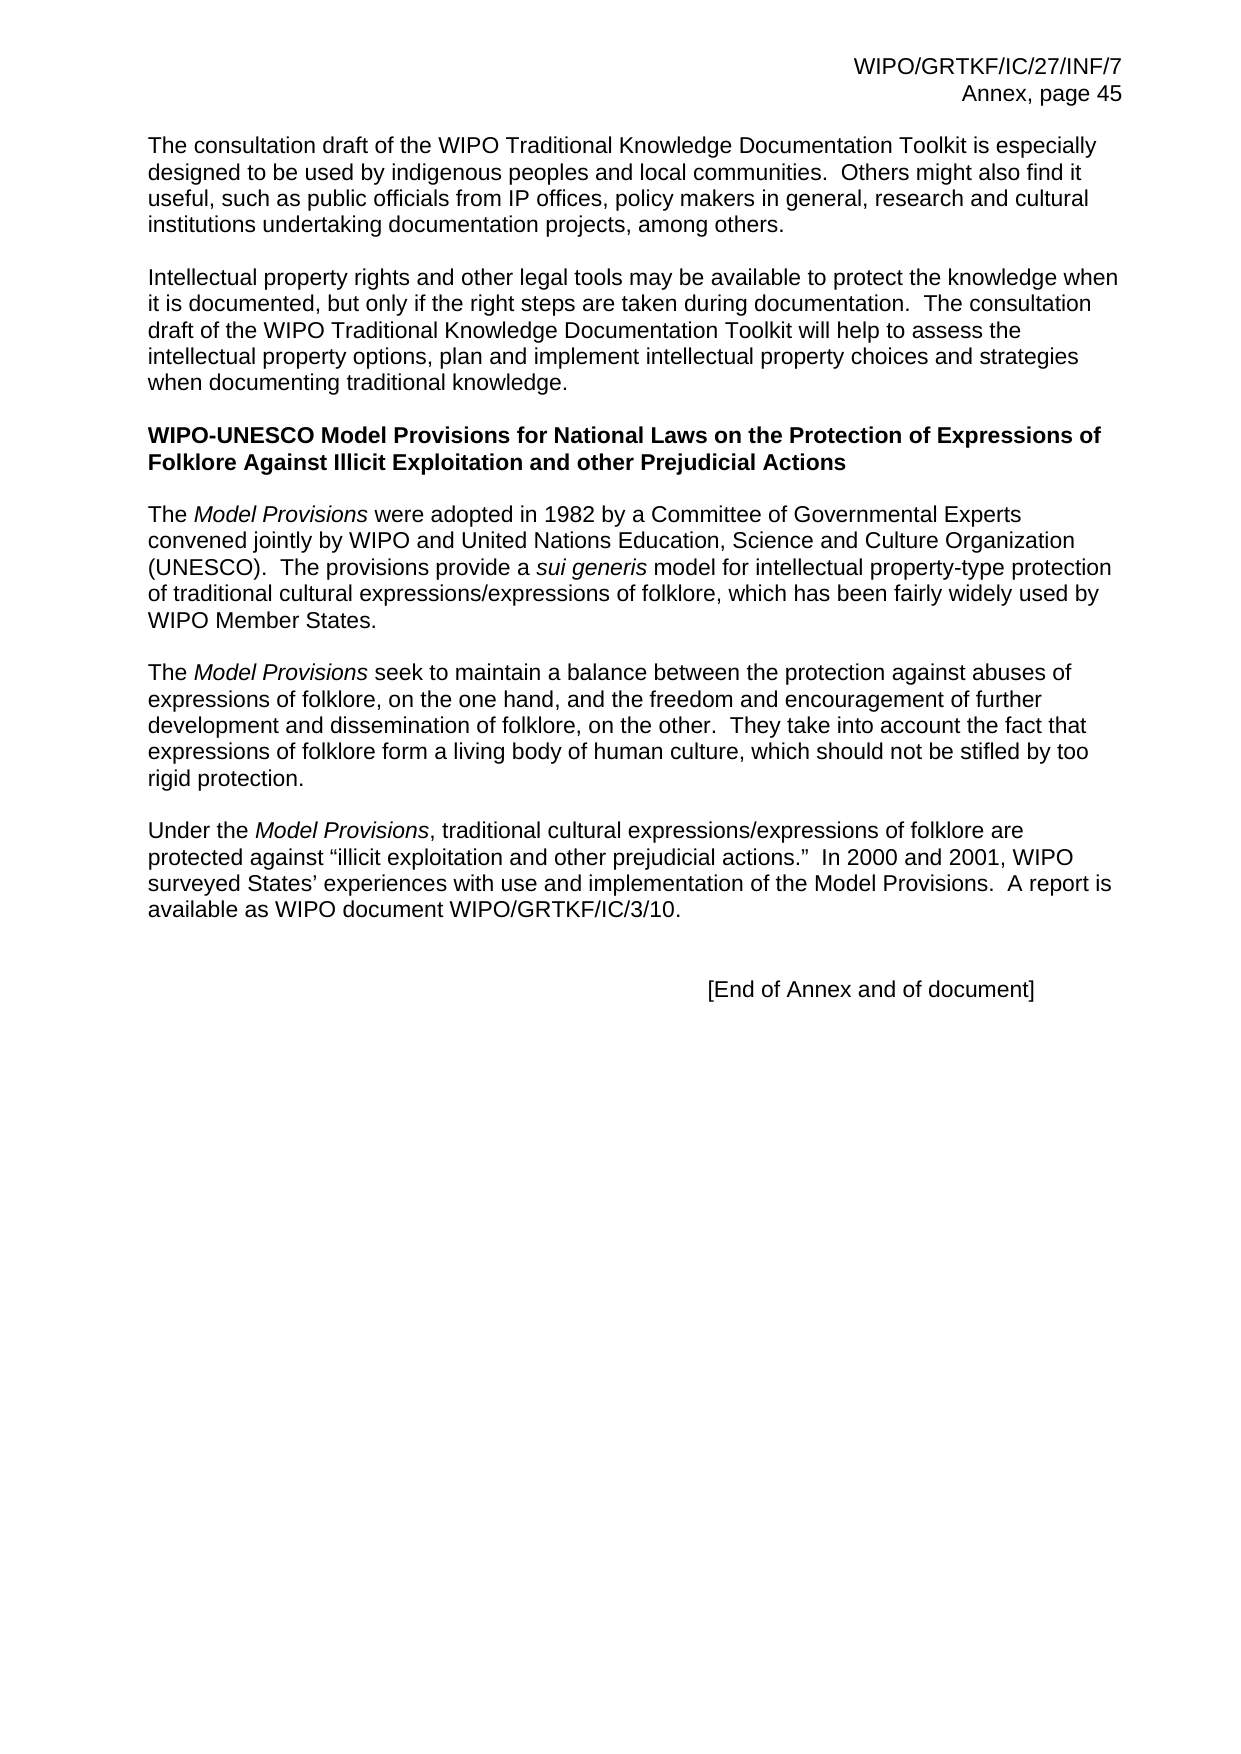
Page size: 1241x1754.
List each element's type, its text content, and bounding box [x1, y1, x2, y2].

text The Model Provisions seek to maintain a balance between the protection against abuses of expressions of folklore, on the one hand, and the freedom and encouragement of further development and dissemination of folklore, on the other. They take into account the fact that expressions of folklore form a living body of human culture, which should not be stifled by too rigid protection. [148, 659, 1122, 791]
text WIPO-UNESCO Model Provisions for National Laws on the Protection of Expressions of Folklore Against Illicit Exploitation and other Prejudicial Actions [148, 422, 1122, 475]
text Intellectual property rights and other legal tools may be available to protect the knowledge when it is documented, but only if the right steps are taken during documentation. The consultation draft of the WIPO Traditional Knowledge Documentation Toolkit will help to assess the intellectual property options, plan and implement intellectual property choices and strategies when documenting traditional knowledge. [148, 264, 1122, 396]
text The Model Provisions were adopted in 1982 by a Committee of Governmental Experts convened jointly by WIPO and United Nations Education, Science and Culture Organization (UNESCO). The provisions provide a sui generis model for intellectual property-type protection of traditional cultural expressions/expressions of folklore, which has been fairly widely used by WIPO Member States. [148, 501, 1122, 633]
text [End of Annex and of document] [620, 976, 1122, 1003]
text Under the Model Provisions, traditional cultural expressions/expressions of folklore are protected against “illicit exploitation and other prejudicial actions.” In 2000 and 2001, WIPO surveyed States’ experiences with use and implementation of the Model Provisions. A report is available as WIPO document WIPO/GRTKF/IC/3/10. [148, 817, 1122, 923]
text The consultation draft of the WIPO Traditional Knowledge Documentation Toolkit is especially designed to be used by indigenous peoples and local communities. Others might also find it useful, such as public officials from IP offices, policy makers in general, research and cultural institutions undertaking documentation projects, among others. [148, 132, 1122, 238]
